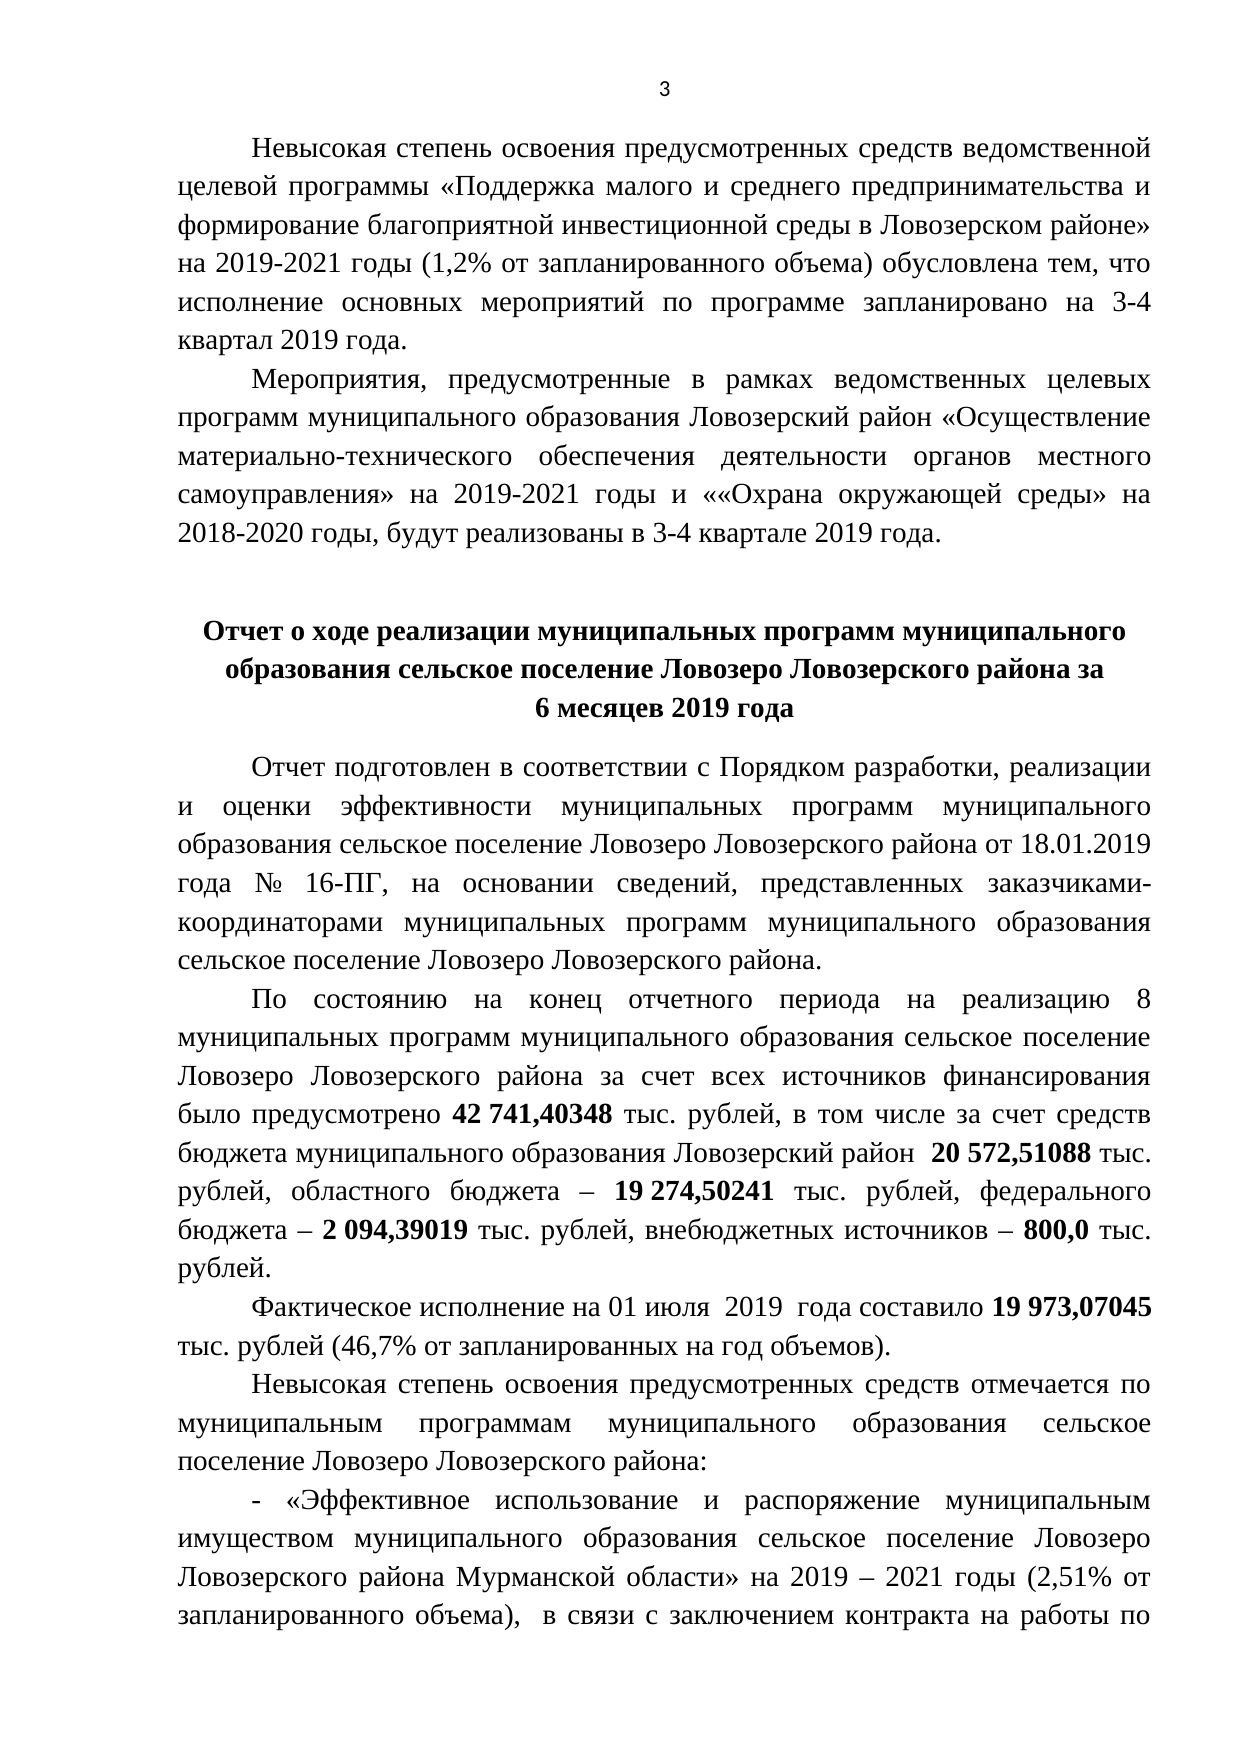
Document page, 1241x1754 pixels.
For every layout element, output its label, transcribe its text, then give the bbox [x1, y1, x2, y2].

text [177, 1482, 1152, 1631]
text Отчет подготовлен в соответствии с Порядком разработки, реализации и оценки эффективности муниципальных программ муниципального образования сельское поселение Ловозеро Ловозерского района от 18.01.2019 года № 16-ПГ, на основании сведений, представленных заказчиками-координаторами муниципальных программ муниципального образования сельское поселение Ловозеро Ловозерского района. [177, 749, 1152, 976]
text Мероприятия, предусмотренные в рамках ведомственных целевых программ муниципального образования Ловозерский район «Осуществление материально-технического обеспечения деятельности органов местного самоуправления» на 2019-2021 годы и ««Охрана окружающей среды» на 2018-2020 годы, будут реализованы в 3-4 квартале 2019 года. [177, 361, 1152, 549]
text Отчет о ходе реализации муниципальных программ муниципального образования сельское поселение Ловозеро Ловозерского района за 6 месяцев 2019 года [177, 613, 1152, 724]
text Невысокая степень освоения предусмотренных средств отмечается по муниципальным программам муниципального образования сельское поселение Ловозеро Ловозерского района: [177, 1366, 1152, 1477]
text По состоянию на конец отчетного периода на реализацию 8 муниципальных программ муниципального образования сельское поселение Ловозеро Ловозерского района за счет всех источников финансирования было предусмотрено 42 741,40348 тыс. рублей, в том числе за счет средств бюджета муниципального образования Ловозерский район 20 572,51088 тыс. рублей, областного бюджета – 19 274,50241 тыс. рублей, федерального бюджета – 2 094,39019 тыс. рублей, внебюджетных источников – 800,0 тыс. рублей. [177, 981, 1152, 1284]
text Фактическое исполнение на 01 июля 2019 года составило 19 973,07045 тыс. рублей (46,7% от запланированных на год объемов). [177, 1289, 1152, 1361]
text Невысокая степень освоения предусмотренных средств ведомственной целевой программы «Поддержка малого и среднего предпринимательства и формирование благоприятной инвестиционной среды в Ловозерском районе» на 2019-2021 годы (1,2% от запланированного объема) обусловлена тем, что исполнение основных мероприятий по программе запланировано на 3-4 квартал 2019 года. [177, 130, 1152, 356]
